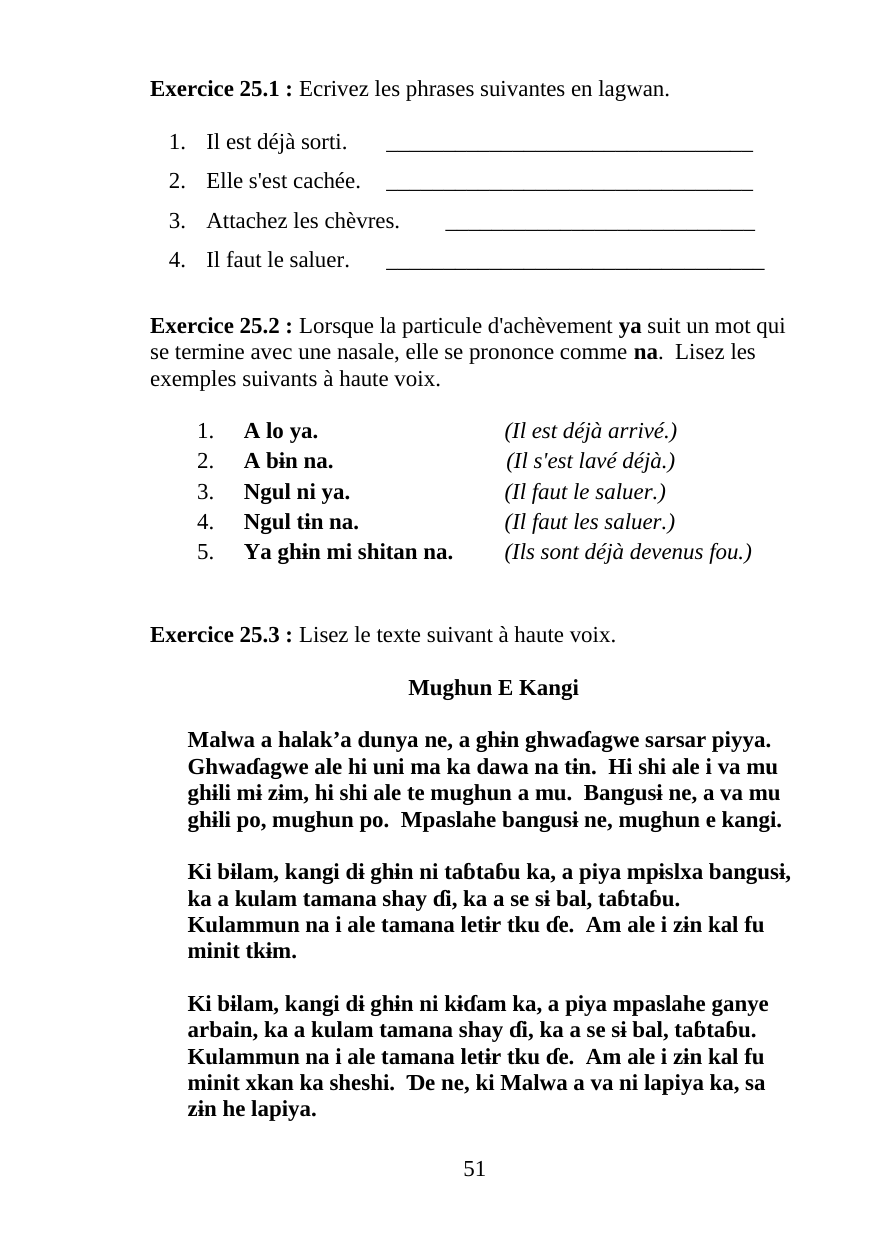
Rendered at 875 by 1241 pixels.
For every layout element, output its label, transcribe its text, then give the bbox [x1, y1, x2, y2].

text Malwa a halakʼa dunya ne, a ghɨn ghwaɗagwe sarsar piyya. Ghwaɗagwe ale hi uni ma ka dawa na tɨn. Hi shi ale i va mu ghɨli mɨ zɨm, hi shi ale te mughun a mu. Bangusɨ ne, a va mu ghɨli po, mughun po. Mpaslahe bangusɨ ne, mughun e kangi. [187, 727, 799, 832]
text 4. Il faut le saluer. _________________________________ [150, 246, 799, 272]
text Mughun E Kangi [187, 674, 799, 700]
text 1. A lo ya. (Il est déjà arrivé.) [150, 417, 799, 444]
text 4. Ngul tɨn na. (Il faut les saluer.) [150, 508, 799, 534]
text 3. Attachez les chèvres. ___________________________ [150, 207, 799, 233]
text 3. Ngul ni ya. (Il faut le saluer.) [150, 478, 799, 504]
text 5. Ya ghɨn mi shitan na. (Ils sont déjà devenus fou.) [150, 538, 799, 564]
text 2. A bɨn na. (Il s'est lavé déjà.) [150, 448, 799, 474]
text Exercice 25.1 : Ecrivez les phrases suivantes en lagwan. [150, 75, 799, 101]
text 1. Il est déjà sorti. ________________________________ [150, 128, 799, 154]
text Ki bɨlam, kangi dɨ ghɨn ni taɓtaɓu ka, a piya mpɨslxa bangusɨ, ka a kulam tamana shay ɗi, ka a se sɨ bal, taɓtaɓu. Kulammun na i ale tamana letɨr tku ɗe. Am ale i zɨn kal fu minit tkɨm. [187, 858, 799, 964]
text 2. Elle s'est cachée. ________________________________ [150, 167, 799, 193]
text Exercice 25.3 : Lisez le texte suivant à haute voix. [150, 621, 799, 647]
text Exercice 25.2 : Lorsque la particule d'achèvement ya suit un mot qui se termine avec une nasale, elle se prononce comme na. Lisez les exemples suivants à haute voix. [150, 312, 799, 391]
text Ki bɨlam, kangi dɨ ghɨn ni kɨɗam ka, a piya mpaslahe ganye arbain, ka a kulam tamana shay ɗi, ka a se sɨ bal, taɓtaɓu. Kulammun na i ale tamana letɨr tku ɗe. Am ale i zɨn kal fu minit xkan ka sheshi. Ɗe ne, ki Malwa a va ni lapiya ka, sa zɨn he lapiya. [187, 990, 799, 1122]
